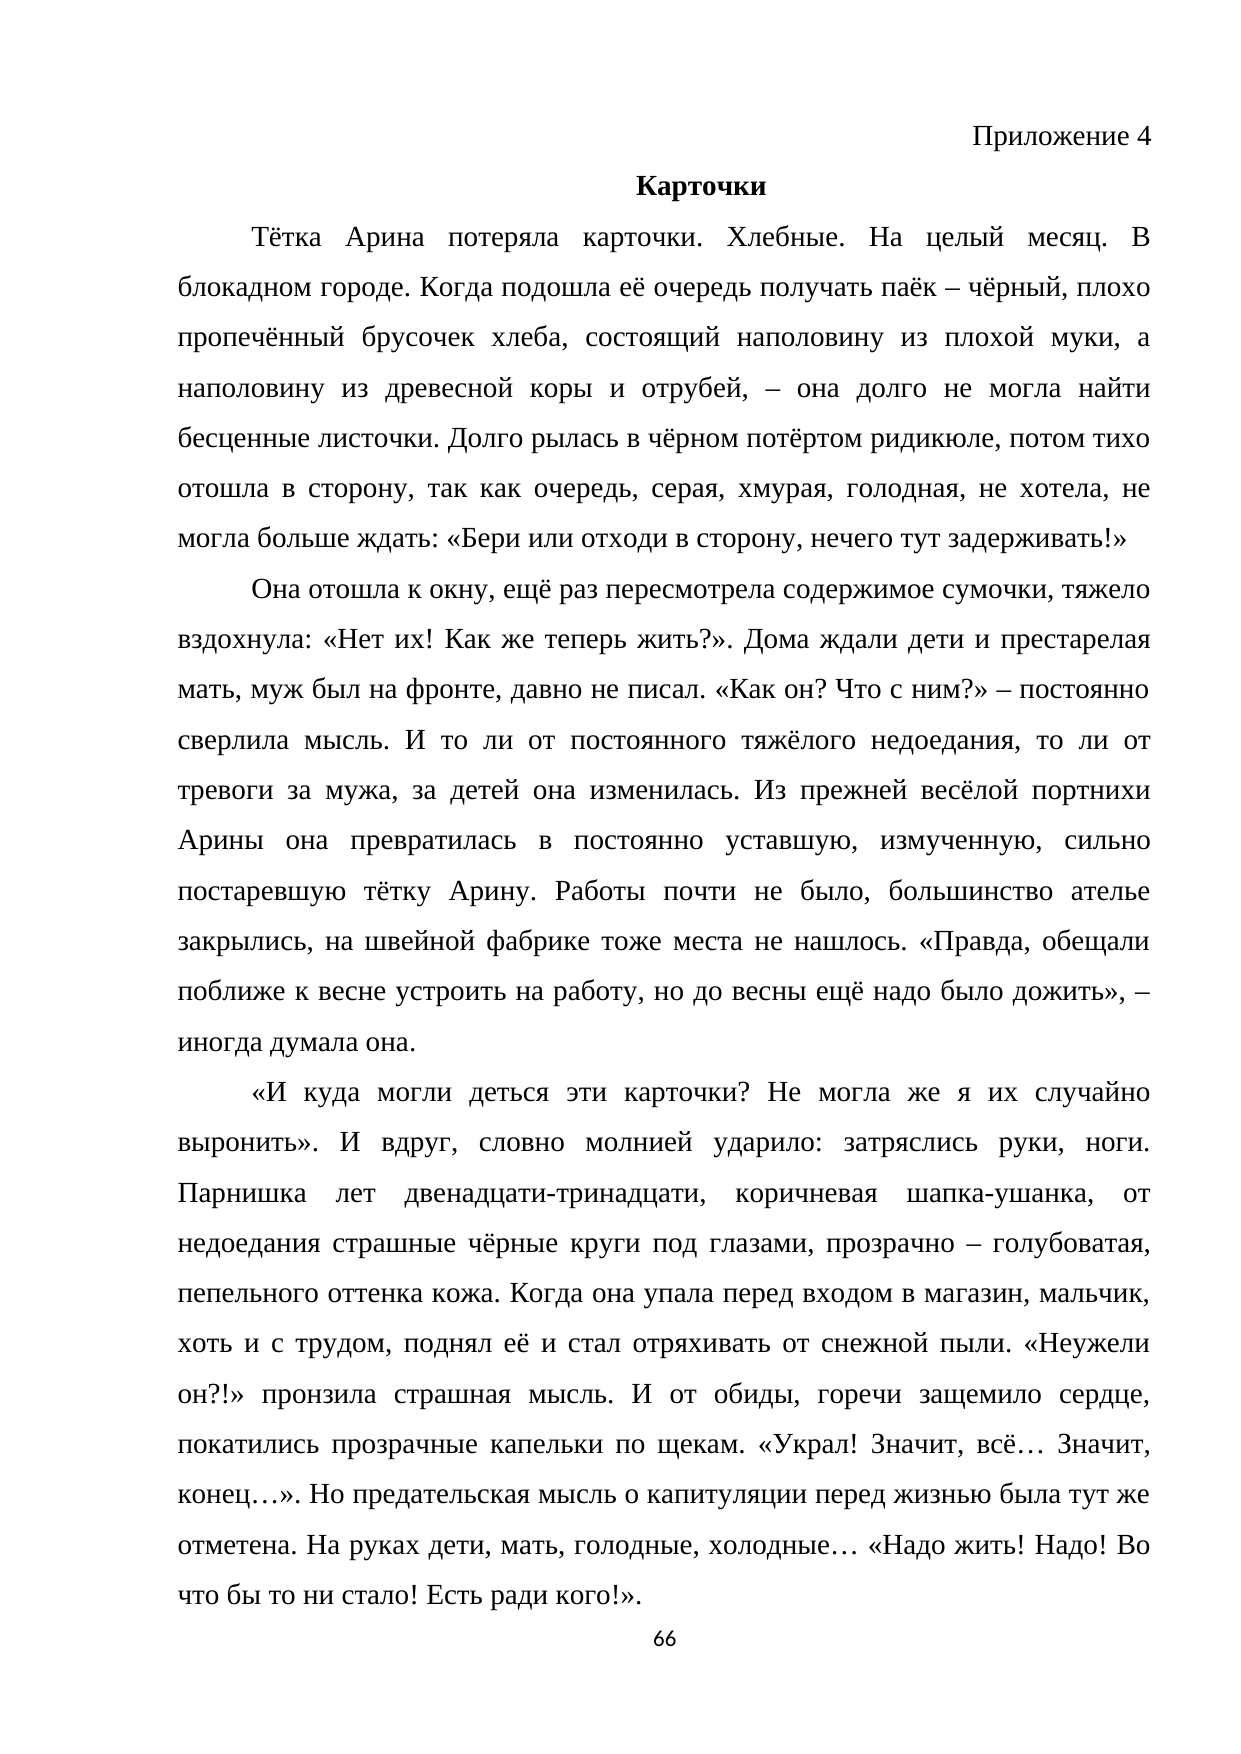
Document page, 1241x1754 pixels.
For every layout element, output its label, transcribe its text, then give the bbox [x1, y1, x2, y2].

text Она отошла к окну, ещё раз пересмотрела содержимое сумочки, тяжело вздохнула: «Нет их! Как же теперь жить?». Дома ждали дети и престарелая мать, муж был на фронте, давно не писал. «Как он? Что с ним?» – постоянно сверлила мысль. И то ли от постоянного тяжёлого недоедания, то ли от тревоги за мужа, за детей она изменилась. Из прежней весёлой портнихи Арины она превратилась в постоянно уставшую, измученную, сильно постаревшую тётку Арину. Работы почти не было, большинство ателье закрылись, на швейной фабрике тоже места не нашлось. «Правда, обещали поближе к весне устроить на работу, но до весны ещё надо было дожить», – иногда думала она. [177, 571, 1152, 1057]
text Приложение 4 [177, 118, 1152, 152]
text Тётка Арина потеряла карточки. Хлебные. На целый месяц. В блокадном городе. Когда подошла её очередь получать паёк – чёрный, плохо пропечённый брусочек хлеба, состоящий наполовину из плохой муки, а наполовину из древесной коры и отрубей, – она долго не могла найти бесценные листочки. Долго рылась в чёрном потёртом ридикюле, потом тихо отошла в сторону, так как очередь, серая, хмурая, голодная, не хотела, не могла больше ждать: «Бери или отходи в сторону, нечего тут задерживать!» [177, 219, 1152, 554]
text «И куда могли деться эти карточки? Не могла же я их случайно выронить». И вдруг, словно молнией ударило: затряслись руки, ноги. Парнишка лет двенадцати-тринадцати, коричневая шапка-ушанка, от недоедания страшные чёрные круги под глазами, прозрачно – голубоватая, пепельного оттенка кожа. Когда она упала перед входом в магазин, мальчик, хоть и с трудом, поднял её и стал отряхивать от снежной пыли. «Неужели он?!» пронзила страшная мысль. И от обиды, горечи защемило сердце, покатились прозрачные капельки по щекам. «Украл! Значит, всё… Значит, конец…». Но предательская мысль о капитуляции перед жизнью была тут же отметена. На руках дети, мать, голодные, холодные… «Надо жить! Надо! Во что бы то ни стало! Есть ради кого!». [177, 1074, 1152, 1611]
text Карточки [177, 168, 1152, 202]
